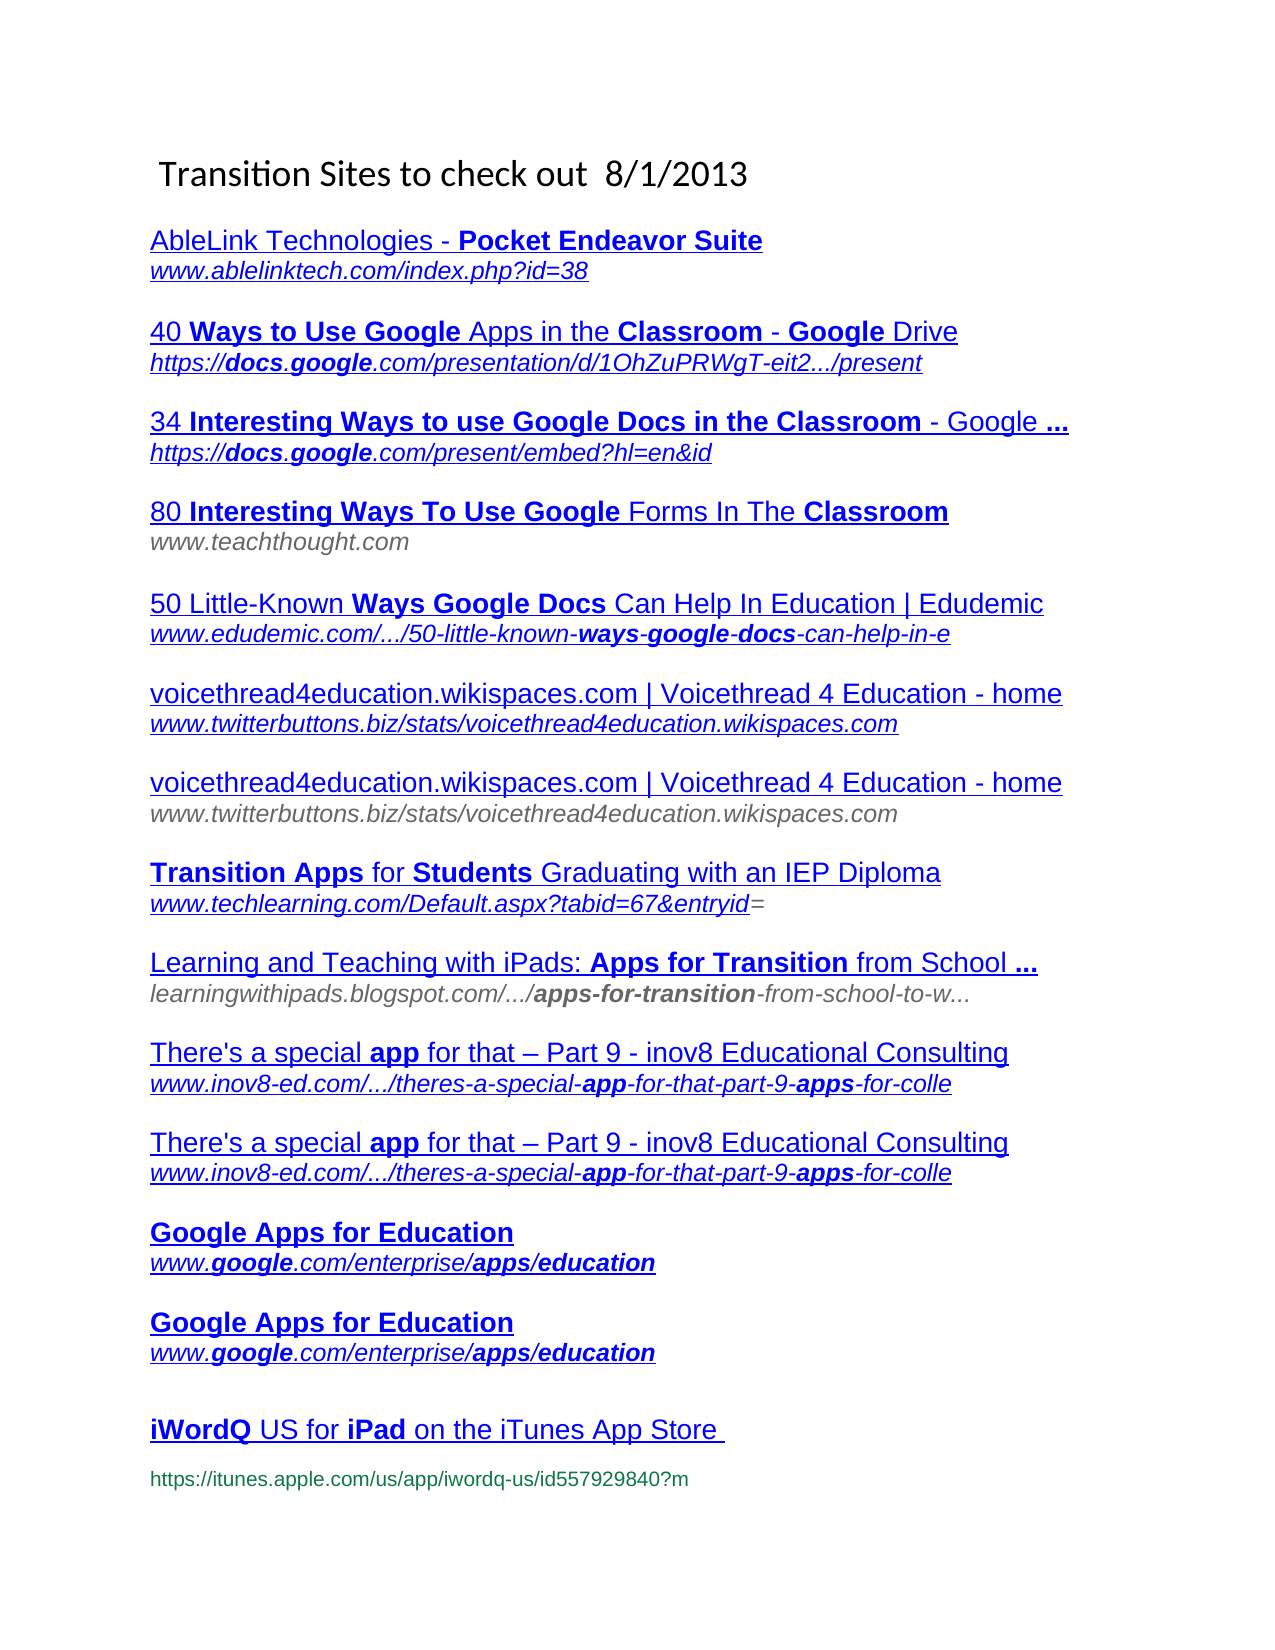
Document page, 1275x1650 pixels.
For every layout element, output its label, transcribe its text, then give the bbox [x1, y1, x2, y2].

text 34 Interesting Ways to use Google Docs in the Classroom - Google ... [150, 405, 1125, 437]
text www.google.com/enterprise/apps/education [150, 1248, 1125, 1277]
text learningwithipads.blogspot.com/.../apps-for-transition-from-school-to-w... [150, 979, 1125, 1007]
text Learning and Teaching with iPads: Apps for Transition from School ... [150, 946, 1125, 979]
text https://itunes.apple.com/us/app/iwordq-us/id557929840?m [150, 1466, 1125, 1491]
text AbleLink Technologies - Pocket Endeavor Suite [150, 223, 1125, 256]
text https://docs.google.com/presentation/d/1OhZuPRWgT-eit2.../present [150, 348, 1125, 376]
text iWordQ US for iPad on the iTunes App Store [150, 1413, 1125, 1445]
text www.inov8-ed.com/.../theres-a-special-app-for-that-part-9-apps-for-colle [150, 1068, 1125, 1097]
text www.google.com/enterprise/apps/education [150, 1338, 1125, 1367]
text www.teachthought.com [150, 527, 1125, 556]
text www.twitterbuttons.biz/stats/voicethread4education.wikispaces.com [150, 799, 1125, 828]
text Google Apps for Education [150, 1306, 1125, 1338]
text www.edudemic.com/.../50-little-known-ways-google-docs-can-help-in-e [150, 619, 1125, 648]
text www.twitterbuttons.biz/stats/voicethread4education.wikispaces.com [150, 709, 1125, 738]
text www.techlearning.com/Default.aspx?tabid=67&entryid= [150, 889, 1125, 917]
text Transition Sites to check out 8/1/2013 [150, 150, 1125, 196]
text voicethread4education.wikispaces.com | Voicethread 4 Education - home [150, 677, 1125, 709]
text voicethread4education.wikispaces.com | Voicethread 4 Education - home [150, 766, 1125, 799]
text There's a special app for that – Part 9 - inov8 Educational Consulting [150, 1036, 1125, 1068]
text Transition Apps for Students Graduating with an IEP Diploma [150, 856, 1125, 889]
text www.ablelinktech.com/index.php?id=38 [150, 256, 1125, 285]
text 80 Interesting Ways To Use Google Forms In The Classroom [150, 495, 1125, 527]
text www.inov8-ed.com/.../theres-a-special-app-for-that-part-9-apps-for-colle [150, 1158, 1125, 1187]
text 40 Ways to Use Google Apps in the Classroom - Google Drive [150, 313, 1125, 348]
text There's a special app for that – Part 9 - inov8 Educational Consulting [150, 1126, 1125, 1158]
text 50 Little-Known Ways Google Docs Can Help In Education | Edudemic [150, 585, 1125, 619]
text Google Apps for Education [150, 1216, 1125, 1248]
text https://docs.google.com/present/embed?hl=en&id [150, 437, 1125, 466]
